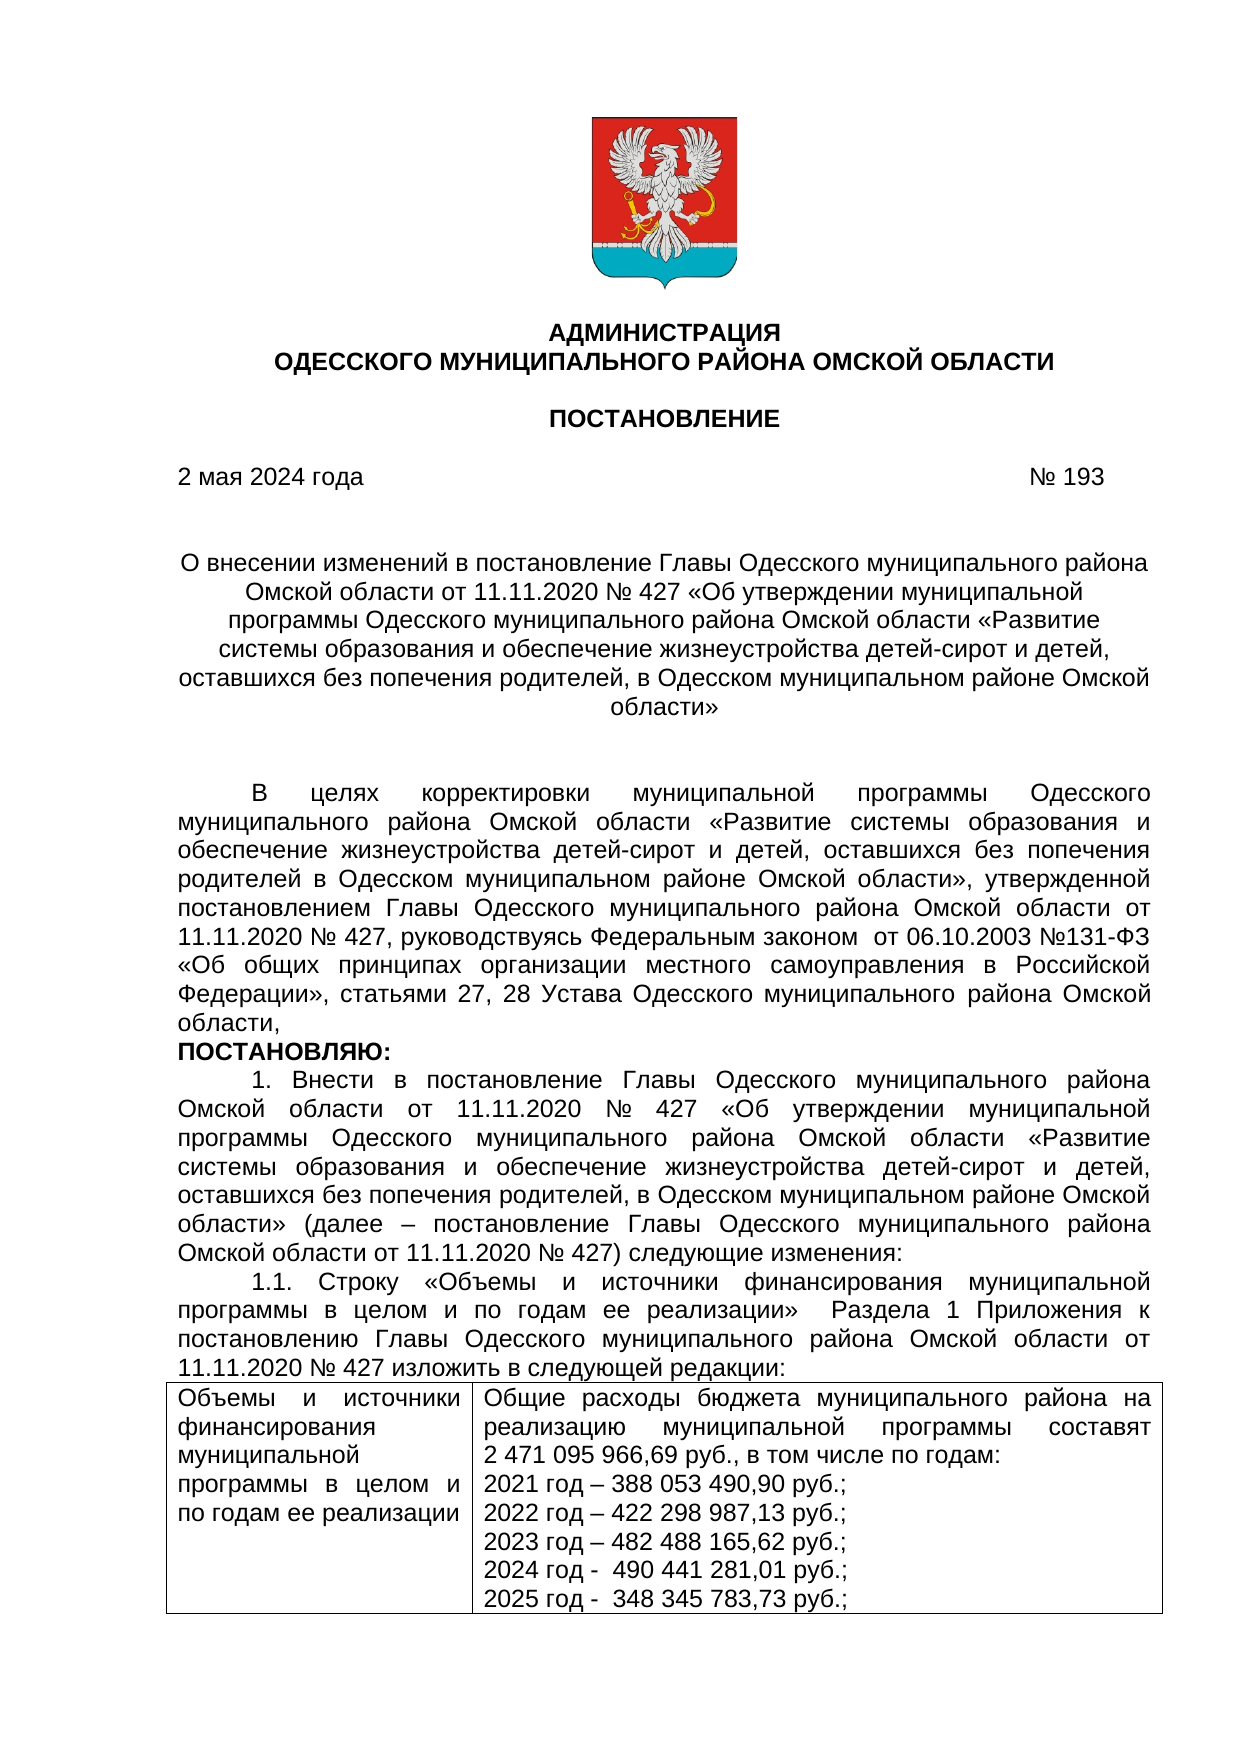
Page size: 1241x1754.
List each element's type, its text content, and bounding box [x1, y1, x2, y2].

text О внесении изменений в постановление Главы Одесского муниципального района Омской области от 11.11.2020 № 427 «Об утверждении муниципальной программы Одесского муниципального района Омской области «Развитие системы образования и обеспечение жизнеустройства детей-сирот и детей, оставшихся без попечения родителей, в Одесском муниципальном районе Омской области» [177, 548, 1152, 721]
text ПОСТАНОВЛЯЮ: [177, 1037, 1152, 1066]
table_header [473, 1383, 1162, 1613]
text АДМИНИСТРАЦИЯ [177, 318, 1152, 347]
text 1.1. Строку «Объемы и источники финансирования муниципальной программы в целом и по годам ее реализации» Раздела 1 Приложения к постановлению Главы Одесского муниципального района Омской области от 11.11.2020 № 427 изложить в следующей редакции: [177, 1267, 1152, 1382]
text В целях корректировки муниципальной программы Одесского муниципального района Омской области «Развитие системы образования и обеспечение жизнеустройства детей-сирот и детей, оставшихся без попечения родителей в Одесском муниципальном районе Омской области», утвержденной постановлением Главы Одесского муниципального района Омской области от 11.11.2020 № 427, руководствуясь Федеральным законом от 06.10.2003 №131-ФЗ «Об общих принципах организации местного самоуправления в Российской Федерации», статьями 27, 28 Устава Одесского муниципального района Омской области, [177, 778, 1152, 1037]
text ОДЕССКОГО МУНИЦИПАЛЬНОГО РАЙОНА ОМСКОЙ ОБЛАСТИ [177, 347, 1152, 376]
text ПОСТАНОВЛЕНИЕ [177, 404, 1152, 433]
text 1. Внести в постановление Главы Одесского муниципального района Омской области от 11.11.2020 № 427 «Об утверждении муниципальной программы Одесского муниципального района Омской области «Развитие системы образования и обеспечение жизнеустройства детей-сирот и детей, оставшихся без попечения родителей, в Одесском муниципальном районе Омской области» (далее – постановление Главы Одесского муниципального района Омской области от 11.11.2020 № 427) следующие изменения: [177, 1066, 1152, 1267]
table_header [167, 1383, 472, 1613]
picture [591, 117, 738, 290]
text 2 мая 2024 года № 193 [177, 462, 1152, 491]
